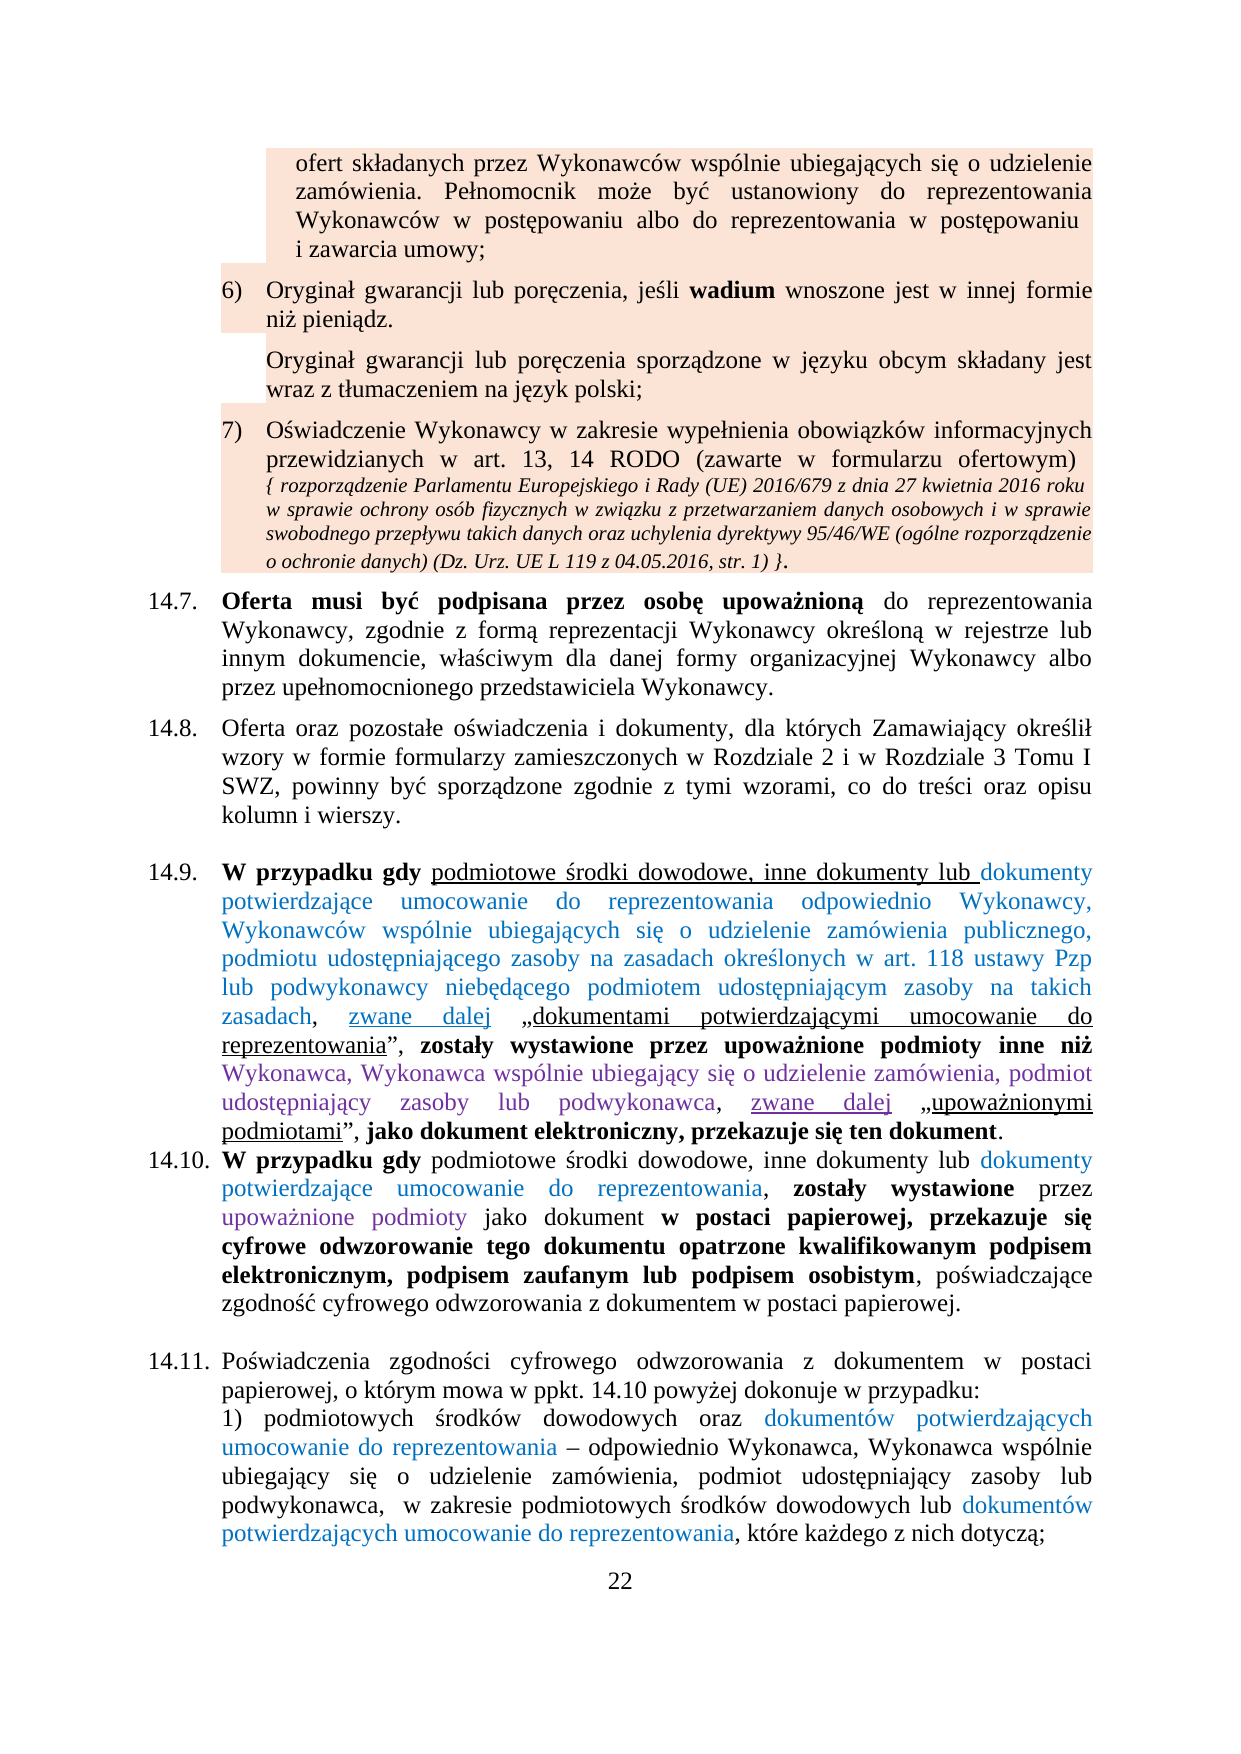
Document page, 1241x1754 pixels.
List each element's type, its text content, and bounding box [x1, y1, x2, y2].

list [266, 148, 1093, 263]
text Oryginał gwarancji lub poręczenia sporządzone w języku obcym składany jest wraz z tłumaczeniem na język polski; [266, 345, 1093, 403]
text 14.7. Oferta musi być podpisana przez osobę upoważnioną do reprezentowania Wykonawcy, zgodnie z formą reprezentacji Wykonawcy określoną w rejestrze lub innym dokumencie, właściwym dla danej formy organizacyjnej Wykonawcy albo przez upełnomocnionego przedstawiciela Wykonawcy. [148, 586, 1093, 701]
list Oryginał gwarancji lub poręczenia, jeśli wadium wnoszone jest w innej formie niż pieniądz. [221, 275, 1093, 333]
text 14.11. Poświadczenia zgodności cyfrowego odwzorowania z dokumentem w postaci papierowej, o którym mowa w ppkt. 14.10 powyżej dokonuje w przypadku: [148, 1346, 1093, 1403]
list Oświadczenie Wykonawcy w zakresie wypełnienia obowiązków informacyjnych przewidzianych w art. 13, 14 RODO (zawarte w formularzu ofertowym) { rozporządzenie Parlamentu Europejskiego i Rady (UE) 2016/679 z dnia 27 kwietnia 2016 roku w sprawie ochrony osób fizycznych w związku z przetwarzaniem danych osobowych i w sprawie swobodnego przepływu takich danych oraz uchylenia dyrektywy 95/46/WE (ogólne rozporządzenie o ochronie danych) (Dz. Urz. UE L 119 z 04.05.2016, str. 1) }. [221, 415, 1093, 573]
text 14.10. W przypadku gdy podmiotowe środki dowodowe, inne dokumenty lub dokumenty potwierdzające umocowanie do reprezentowania, zostały wystawione przez upoważnione podmioty jako dokument w postaci papierowej, przekazuje się cyfrowe odwzorowanie tego dokumentu opatrzone kwalifikowanym podpisem elektronicznym, podpisem zaufanym lub podpisem osobistym, poświadczające zgodność cyfrowego odwzorowania z dokumentem w postaci papierowej. [148, 1145, 1093, 1317]
text 14.8. Oferta oraz pozostałe oświadczenia i dokumenty, dla których Zamawiający określił wzory w formie formularzy zamieszczonych w Rozdziale 2 i w Rozdziale 3 Tomu I SWZ, powinny być sporządzone zgodnie z tymi wzorami, co do treści oraz opisu kolumn i wierszy. [148, 713, 1093, 828]
text 14.9. W przypadku gdy podmiotowe środki dowodowe, inne dokumenty lub dokumenty potwierdzające umocowanie do reprezentowania odpowiednio Wykonawcy, Wykonawców wspólnie ubiegających się o udzielenie zamówienia publicznego, podmiotu udostępniającego zasoby na zasadach określonych w art. 118 ustawy Pzp lub podwykonawcy niebędącego podmiotem udostępniającym zasoby na takich zasadach, zwane dalej „dokumentami potwierdzającymi umocowanie do reprezentowania”, zostały wystawione przez upoważnione podmioty inne niż Wykonawca, Wykonawca wspólnie ubiegający się o udzielenie zamówienia, podmiot udostępniający zasoby lub podwykonawca, zwane dalej „upoważnionymi podmiotami”, jako dokument elektroniczny, przekazuje się ten dokument. [148, 857, 1093, 1145]
text 1) podmiotowych środków dowodowych oraz dokumentów potwierdzających umocowanie do reprezentowania – odpowiednio Wykonawca, Wykonawca wspólnie ubiegający się o udzielenie zamówienia, podmiot udostępniający zasoby lub podwykonawca, w zakresie podmiotowych środków dowodowych lub dokumentów potwierdzających umocowanie do reprezentowania, które każdego z nich dotyczą; [221, 1403, 1093, 1547]
